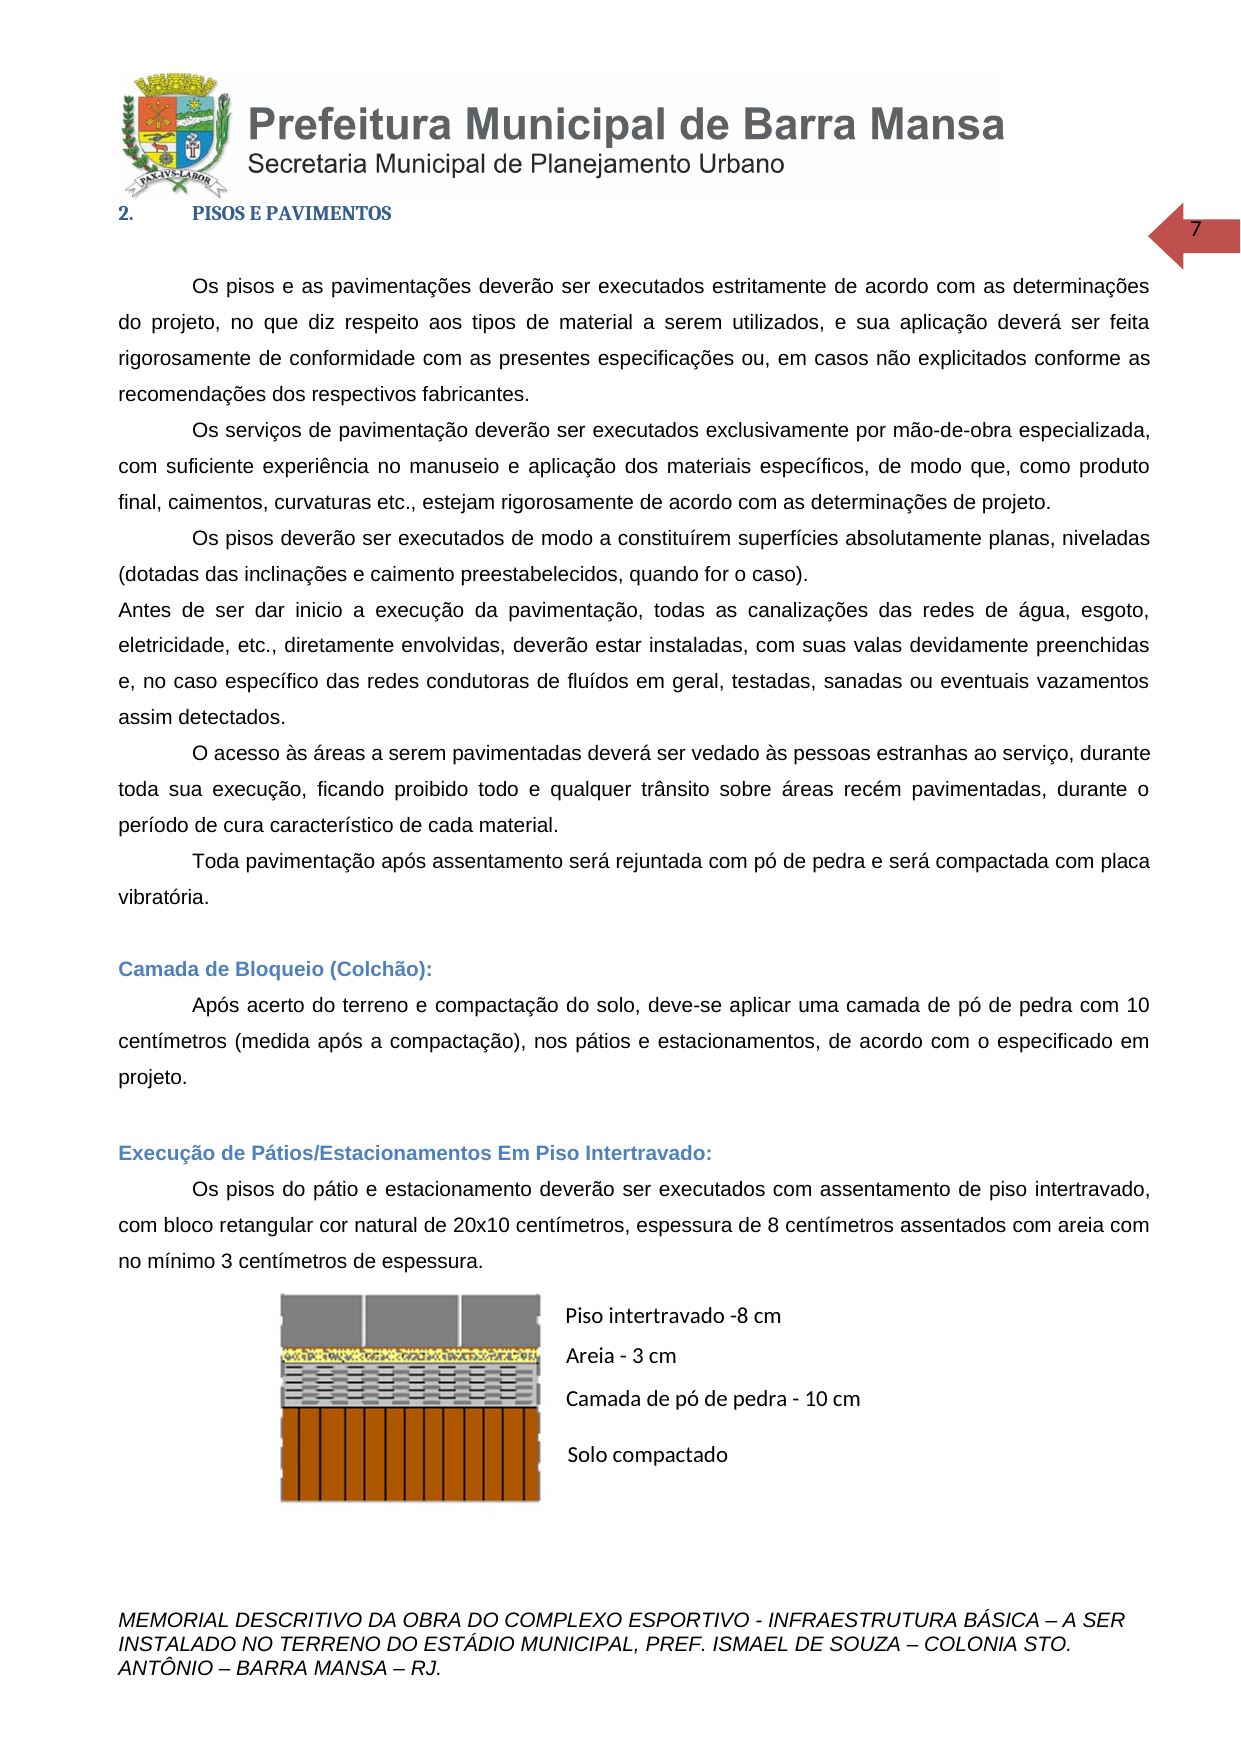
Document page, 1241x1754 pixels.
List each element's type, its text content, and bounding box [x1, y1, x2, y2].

subtitle Execução de Pátios/Estacionamentos Em Piso Intertravado: [118, 1141, 1152, 1165]
text O acesso às áreas a serem pavimentadas deverá ser vedado às pessoas estranhas ao serviço, durante toda sua execução, ficando proibido todo e qualquer trânsito sobre áreas recém pavimentadas, durante o período de cura característico de cada material. [118, 741, 1152, 837]
text Antes de ser dar inicio a execução da pavimentação, todas as canalizações das redes de água, esgoto, eletricidade, etc., diretamente envolvidas, deverão estar instaladas, com suas valas devidamente preenchidas e, no caso específico das redes condutoras de fluídos em geral, testadas, sanadas ou eventuais vazamentos assim detectados. [118, 597, 1152, 729]
picture [118, 73, 1004, 202]
text Os pisos deverão ser executados de modo a constituírem superfícies absolutamente planas, niveladas (dotadas das inclinações e caimento preestabelecidos, quando for o caso). [118, 526, 1152, 585]
subtitle PISOS E PAVIMENTOS [118, 202, 1152, 226]
text Os pisos do pátio e estacionamento deverão ser executados com assentamento de piso intertravado, com bloco retangular cor natural de 20x10 centímetros, espessura de 8 centímetros assentados com areia com no mínimo 3 centímetros de espessura. [118, 1177, 1152, 1273]
text Os pisos e as pavimentações deverão ser executados estritamente de acordo com as determinações do projeto, no que diz respeito aos tipos de material a serem utilizados, e sua aplicação deverá ser feita rigorosamente de conformidade com as presentes especificações ou, em casos não explicitados conforme as recomendações dos respectivos fabricantes. [118, 274, 1152, 406]
text Após acerto do terreno e compactação do solo, deve-se aplicar uma camada de pó de pedra com 10 centímetros (medida após a compactação), nos pátios e estacionamentos, de acordo com o especificado em projeto. [118, 993, 1152, 1088]
picture [275, 1293, 547, 1515]
text Os serviços de pavimentação deverão ser executados exclusivamente por mão-de-obra especializada, com suficiente experiência no manuseio e aplicação dos materiais específicos, de modo que, como produto final, caimentos, curvaturas etc., estejam rigorosamente de acordo com as determinações de projeto. [118, 418, 1152, 513]
text Toda pavimentação após assentamento será rejuntada com pó de pedra e será compactada com placa vibratória. [118, 849, 1152, 909]
subtitle Camada de Bloqueio (Colchão): [118, 957, 1152, 981]
